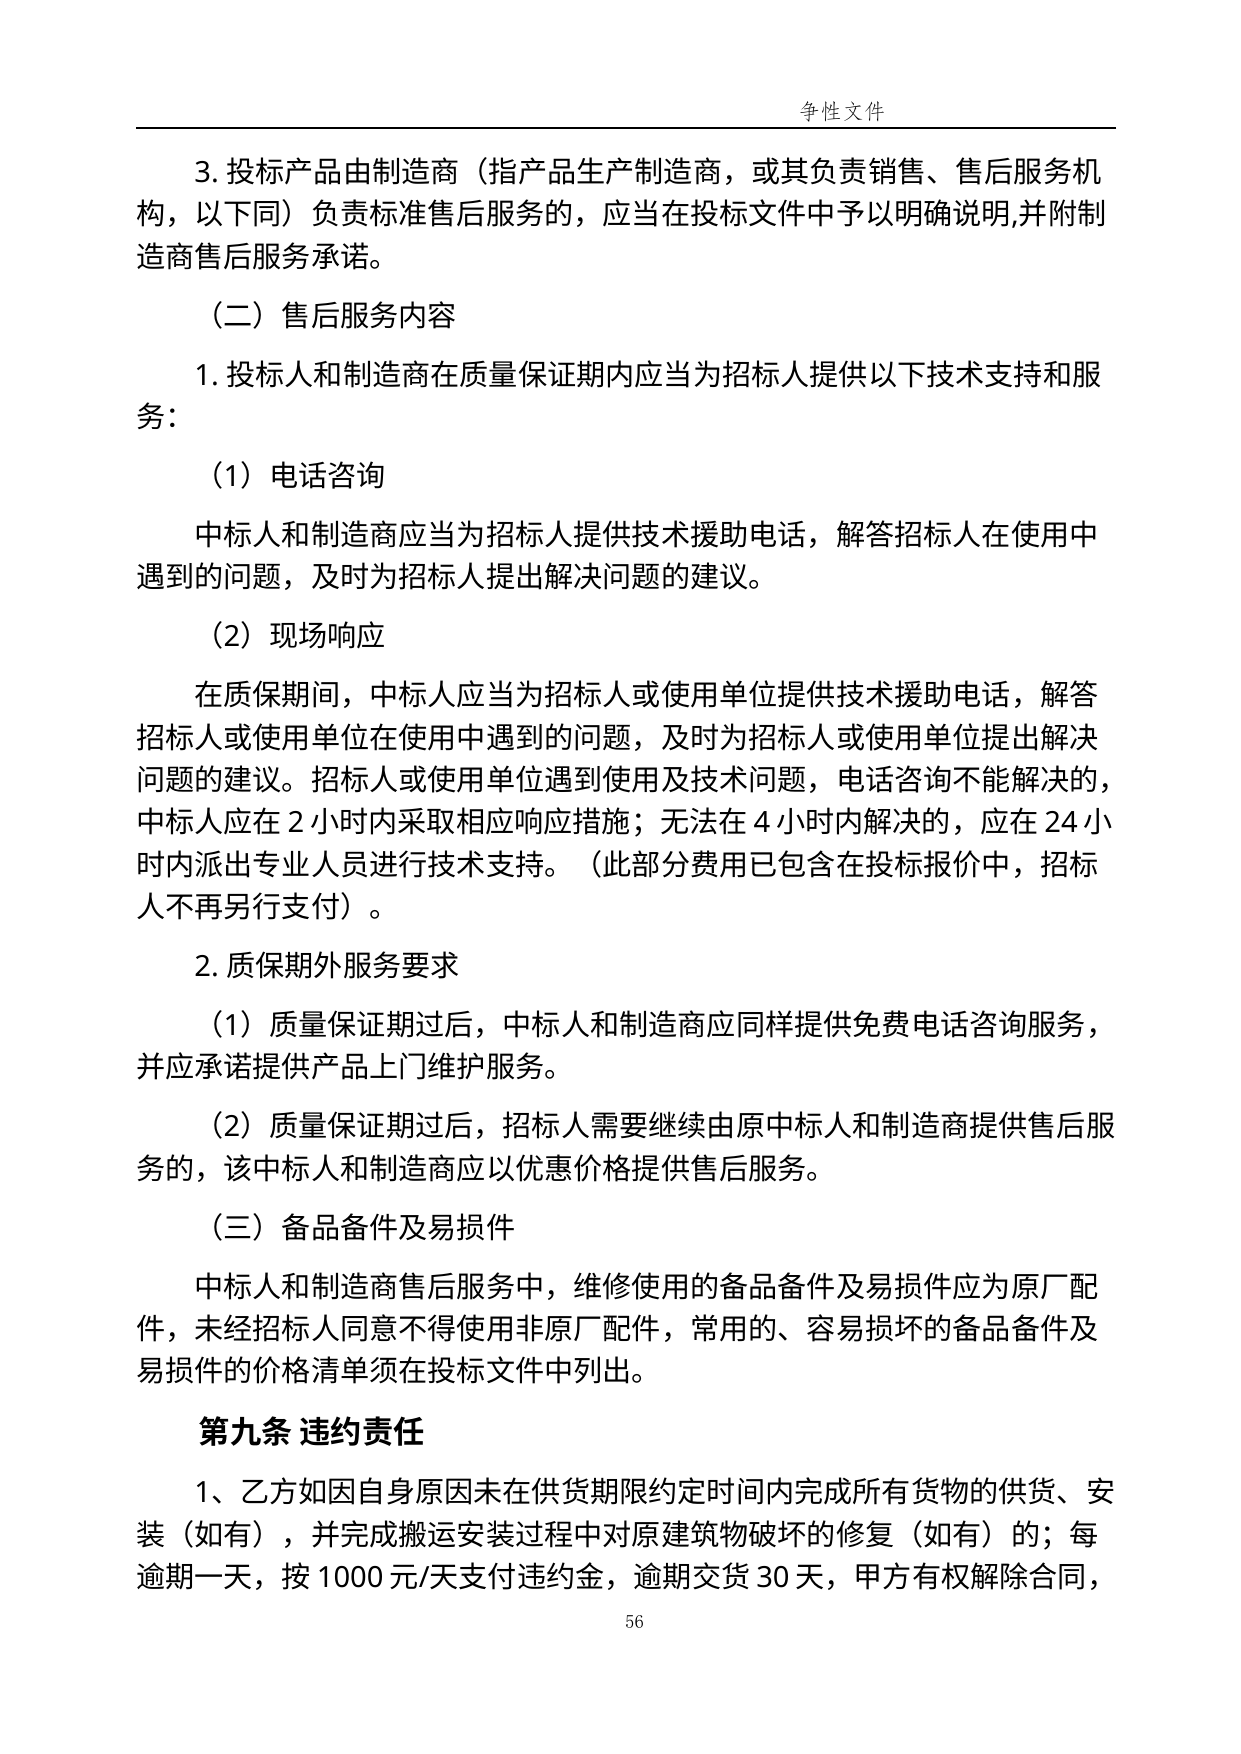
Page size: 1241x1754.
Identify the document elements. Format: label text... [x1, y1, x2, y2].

text 3. 投标产品由制造商（指产品生产制造商，或其负责销售、售后服务机构，以下同）负责标准售后服务的，应当在投标文件中予以明确说明,并附制造商售后服务承诺。 [136, 148, 1116, 276]
text 中标人和制造商售后服务中，维修使用的备品备件及易损件应为原厂配件，未经招标人同意不得使用非原厂配件，常用的、容易损坏的备品备件及易损件的价格清单须在投标文件中列出。 [136, 1263, 1116, 1390]
text （2）现场响应 [136, 613, 1116, 655]
text （1）电话咨询 [136, 453, 1116, 495]
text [136, 1469, 1116, 1596]
text 1. 投标人和制造商在质量保证期内应当为招标人提供以下技术支持和服务： [136, 351, 1116, 436]
text （二）售后服务内容 [136, 292, 1116, 334]
text （1）质量保证期过后，中标人和制造商应同样提供免费电话咨询服务，并应承诺提供产品上门维护服务。 [136, 1002, 1116, 1086]
text 在质保期间，中标人应当为招标人或使用单位提供技术援助电话，解答招标人或使用单位在使用中遇到的问题，及时为招标人或使用单位提出解决问题的建议。招标人或使用单位遇到使用及技术问题，电话咨询不能解决的，中标人应在2小时内采取相应响应措施；无法在4小时内解决的，应在24小时内派出专业人员进行技术支持。（此部分费用已包含在投标报价中，招标人不再另行支付）。 [136, 672, 1116, 926]
text 第九条 违约责任 [136, 1407, 1116, 1452]
text （2）质量保证期过后，招标人需要继续由原中标人和制造商提供售后服务的，该中标人和制造商应以优惠价格提供售后服务。 [136, 1103, 1116, 1188]
text 中标人和制造商应当为招标人提供技术援助电话，解答招标人在使用中遇到的问题，及时为招标人提出解决问题的建议。 [136, 512, 1116, 596]
text （三）备品备件及易损件 [136, 1204, 1116, 1247]
text 2. 质保期外服务要求 [136, 942, 1116, 985]
